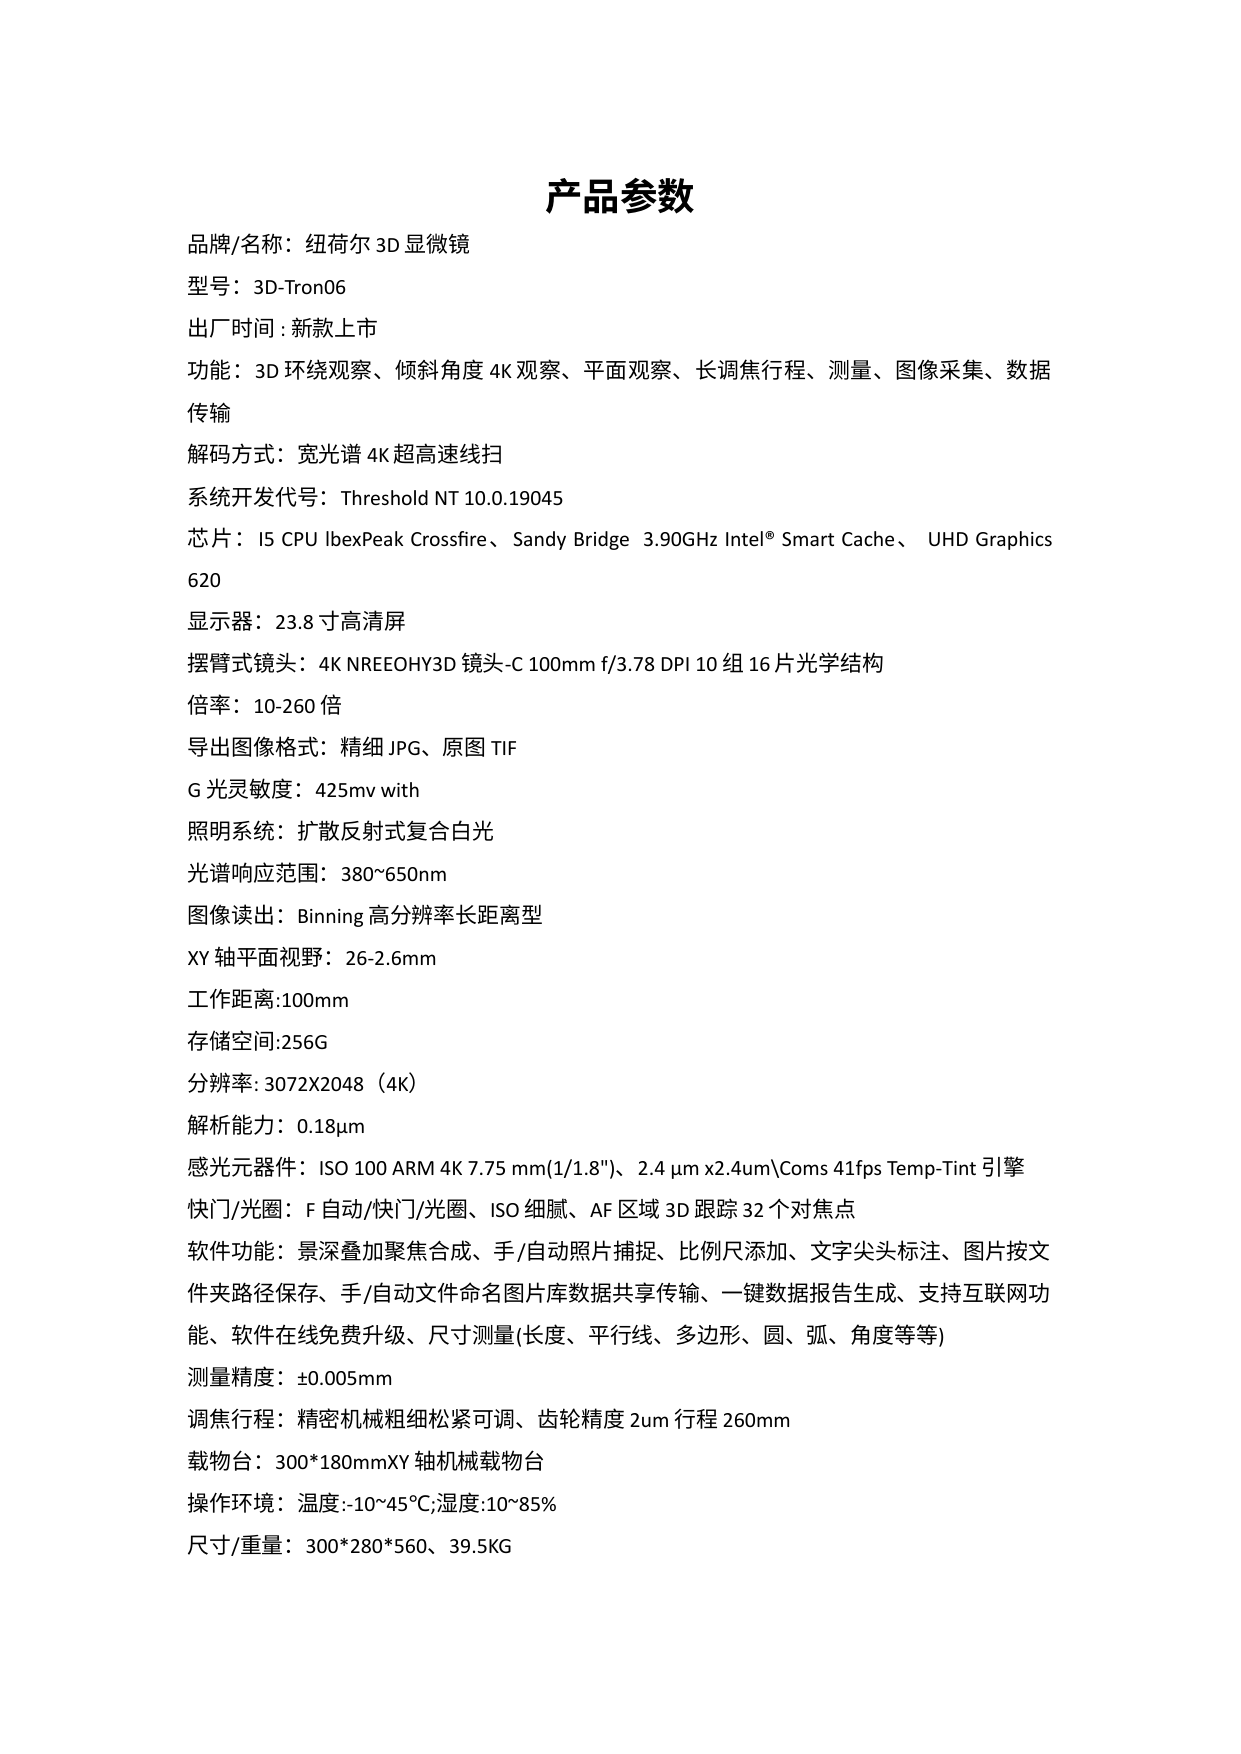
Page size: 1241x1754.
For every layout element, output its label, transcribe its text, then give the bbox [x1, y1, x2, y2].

text 解析能力：0.18μm [187, 1107, 1053, 1140]
text 摆臂式镜头：4K NREEOHY3D镜头-C 100mm f/3.78 DPI 10组16片光学结构 [187, 646, 1053, 678]
text 感光元器件：ISO 100 ARM 4K 7.75 mm(1/1.8")、2.4 μm x2.4um\Coms 41fps Temp-Tint引擎 [187, 1149, 1053, 1182]
text 分辨率: 3072X2048（4K） [187, 1065, 1053, 1098]
text 照明系统：扩散反射式复合白光 [187, 813, 1053, 846]
text 倍率：10-260倍 [187, 688, 1053, 720]
text 系统开发代号：Threshold NT 10.0.19045 [187, 479, 1053, 512]
text G光灵敏度：425mv with [187, 772, 1053, 804]
text 图像读出：Binning高分辨率长距离型 [187, 897, 1053, 930]
text 功能：3D环绕观察、倾斜角度4K观察、平面观察、长调焦行程、测量、图像采集、数据传输 [187, 353, 1053, 428]
text 载物台：300*180mmXY轴机械载物台 [187, 1444, 1053, 1476]
text 尺寸/重量：300*280*560、39.5KG [187, 1528, 1053, 1560]
text 产品参数 [187, 162, 1053, 227]
text 光谱响应范围：380~650nm [187, 856, 1053, 888]
text 出厂时间 : 新款上市 [187, 311, 1053, 343]
text 解码方式：宽光谱4K超高速线扫 [187, 437, 1053, 469]
text 品牌/名称：纽荷尔3D显微镜 [187, 227, 1053, 259]
text 显示器：23.8寸高清屏 [187, 604, 1053, 636]
text 型号：3D-Tron06 [187, 269, 1053, 301]
text 存储空间:256G [187, 1023, 1053, 1056]
text 工作距离:100mm [187, 981, 1053, 1014]
text 导出图像格式：精细JPG、原图TIF [187, 729, 1053, 762]
text 调焦行程：精密机械粗细松紧可调、齿轮精度2um 行程260mm [187, 1402, 1053, 1434]
text XY轴平面视野：26-2.6mm [187, 939, 1053, 972]
text 快门/光圈：F自动/快门/光圈、ISO细腻、AF区域3D跟踪32个对焦点 [187, 1191, 1053, 1224]
text 芯片：I5 CPU lbexPeak Crossfire、Sandy Bridge 3.90GHz Intel® Smart Cache、 UHD Graphics 620 [187, 521, 1053, 596]
text 软件功能：景深叠加聚焦合成、手/自动照片捕捉、比例尺添加、文字尖头标注、图片按文件夹路径保存、手/自动文件命名图片库数据共享传输、一键数据报告生成、支持互联网功能、软件在线免费升级、尺寸测量(长度、平行线、多边形、圆、弧、角度等等) [187, 1233, 1053, 1350]
text 测量精度：±0.005mm [187, 1360, 1053, 1392]
text 操作环境：温度:-10~45℃;湿度:10~85% [187, 1486, 1053, 1518]
